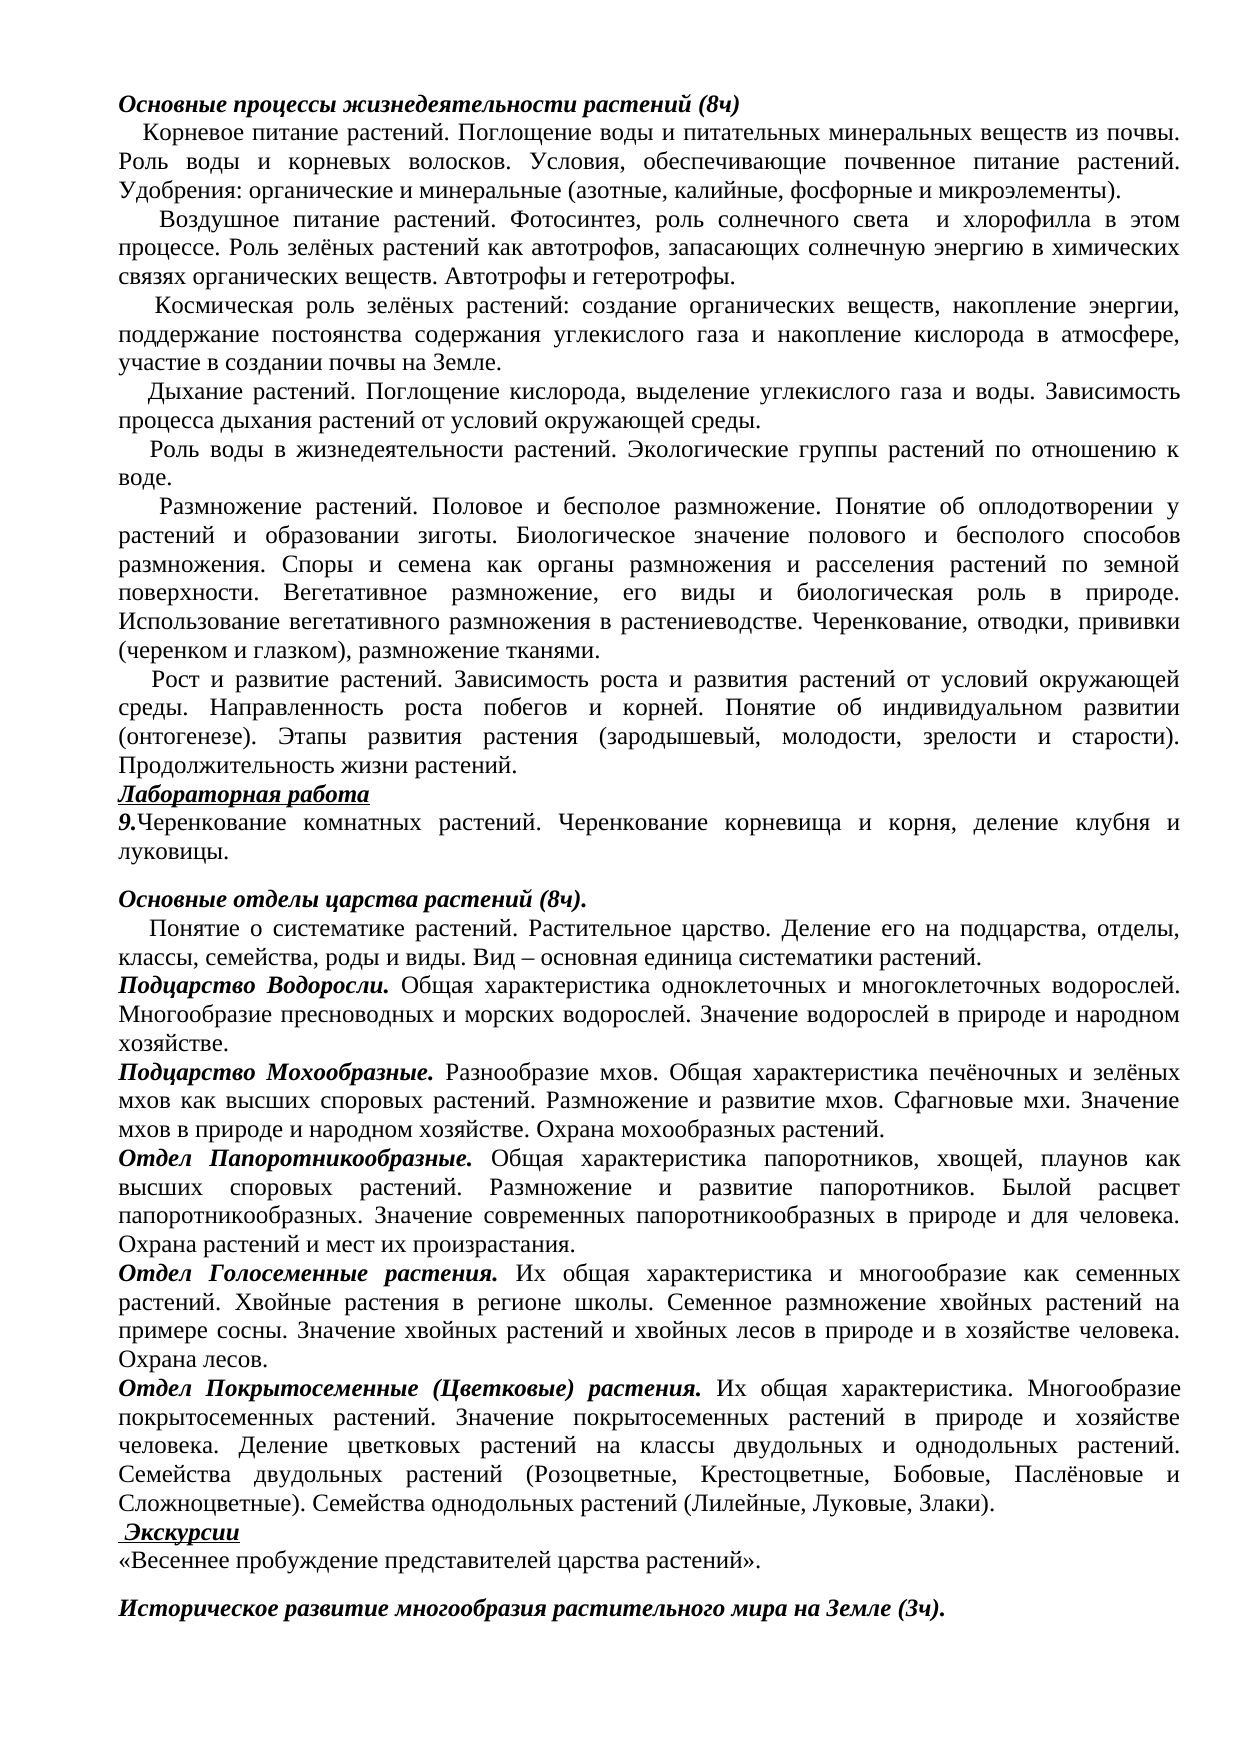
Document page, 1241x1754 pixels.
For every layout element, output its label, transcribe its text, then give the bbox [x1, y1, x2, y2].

text Дыхание растений. Поглощение кислорода, выделение углекислого газа и воды. Зависимость процесса дыхания растений от условий окружающей среды. [118, 376, 1181, 434]
text 9.Черенкование комнатных растений. Черенкование корневища и корня, деление клубня и луковицы. [118, 807, 1181, 865]
text Рост и развитие растений. Зависимость роста и развития растений от условий окружающей среды. Направленность роста побегов и корней. Понятие об индивидуальном развитии (онтогенезе). Этапы развития растения (зародышевый, молодости, зрелости и старости). Продолжительность жизни растений. [118, 664, 1181, 779]
text Воздушное питание растений. Фотосинтез, роль солнечного света и хлорофилла в этом процессе. Роль зелёных растений как автотрофов, запасающих солнечную энергию в химических связях органических веществ. Автотрофы и гетеротрофы. [118, 204, 1181, 290]
text Подцарство Мохообразные. Разнообразие мхов. Общая характеристика печёночных и зелёных мхов как высших споровых растений. Размножение и развитие мхов. Сфагновые мхи. Значение мхов в природе и народном хозяйстве. Охрана мохообразных растений. [118, 1057, 1181, 1143]
text Лабораторная работа [118, 779, 1181, 807]
text Историческое развитие многообразия растительного мира на Земле (3ч). [118, 1593, 1181, 1622]
text Космическая роль зелёных растений: создание органических веществ, накопление энергии, поддержание постоянства содержания углекислого газа и накопление кислорода в атмосфере, участие в создании почвы на Земле. [118, 290, 1181, 376]
text «Весеннее пробуждение представителей царства растений». [118, 1545, 1181, 1574]
text Основные отделы царства растений (8ч). [118, 884, 1181, 913]
text Отдел Покрытосеменные (Цветковые) растения. Их общая характеристика. Многообразие покрытосеменных растений. Значение покрытосеменных растений в природе и хозяйстве человека. Деление цветковых растений на классы двудольных и однодольных растений. Семейства двудольных растений (Розоцветные, Крестоцветные, Бобовые, Паслёновые и Сложноцветные). Семейства однодольных растений (Лилейные, Луковые, Злаки). [118, 1373, 1181, 1517]
text Понятие о систематике растений. Растительное царство. Деление его на подцарства, отделы, классы, семейства, роды и виды. Вид – основная единица систематики растений. [118, 913, 1181, 970]
text Экскурсии [118, 1517, 1181, 1545]
text Корневое питание растений. Поглощение воды и питательных минеральных веществ из почвы. Роль воды и корневых волосков. Условия, обеспечивающие почвенное питание растений. Удобрения: органические и минеральные (азотные, калийные, фосфорные и микроэлементы). [118, 117, 1181, 204]
text Отдел Голосеменные растения. Их общая характеристика и многообразие как семенных растений. Хвойные растения в регионе школы. Семенное размножение хвойных растений на примере сосны. Значение хвойных растений и хвойных лесов в природе и в хозяйстве человека. Охрана лесов. [118, 1258, 1181, 1373]
text Роль воды в жизнедеятельности растений. Экологические группы растений по отношению к воде. [118, 434, 1181, 491]
text Подцарство Водоросли. Общая характеристика одноклеточных и многоклеточных водорослей. Многообразие пресноводных и морских водорослей. Значение водорослей в природе и народном хозяйстве. [118, 970, 1181, 1057]
text Отдел Папоротникообразные. Общая характеристика папоротников, хвощей, плаунов как высших споровых растений. Размножение и развитие папоротников. Былой расцвет папоротникообразных. Значение современных папоротникообразных в природе и для человека. Охрана растений и мест их произрастания. [118, 1143, 1181, 1258]
text Размножение растений. Половое и бесполое размножение. Понятие об оплодотворении у растений и образовании зиготы. Биологическое значение полового и бесполого способов размножения. Споры и семена как органы размножения и расселения растений по земной поверхности. Вегетативное размножение, его виды и биологическая роль в природе. Использование вегетативного размножения в растениеводстве. Черенкование, отводки, прививки (черенком и глазком), размножение тканями. [118, 491, 1181, 664]
text Основные процессы жизнедеятельности растений (8ч) [118, 89, 1181, 117]
